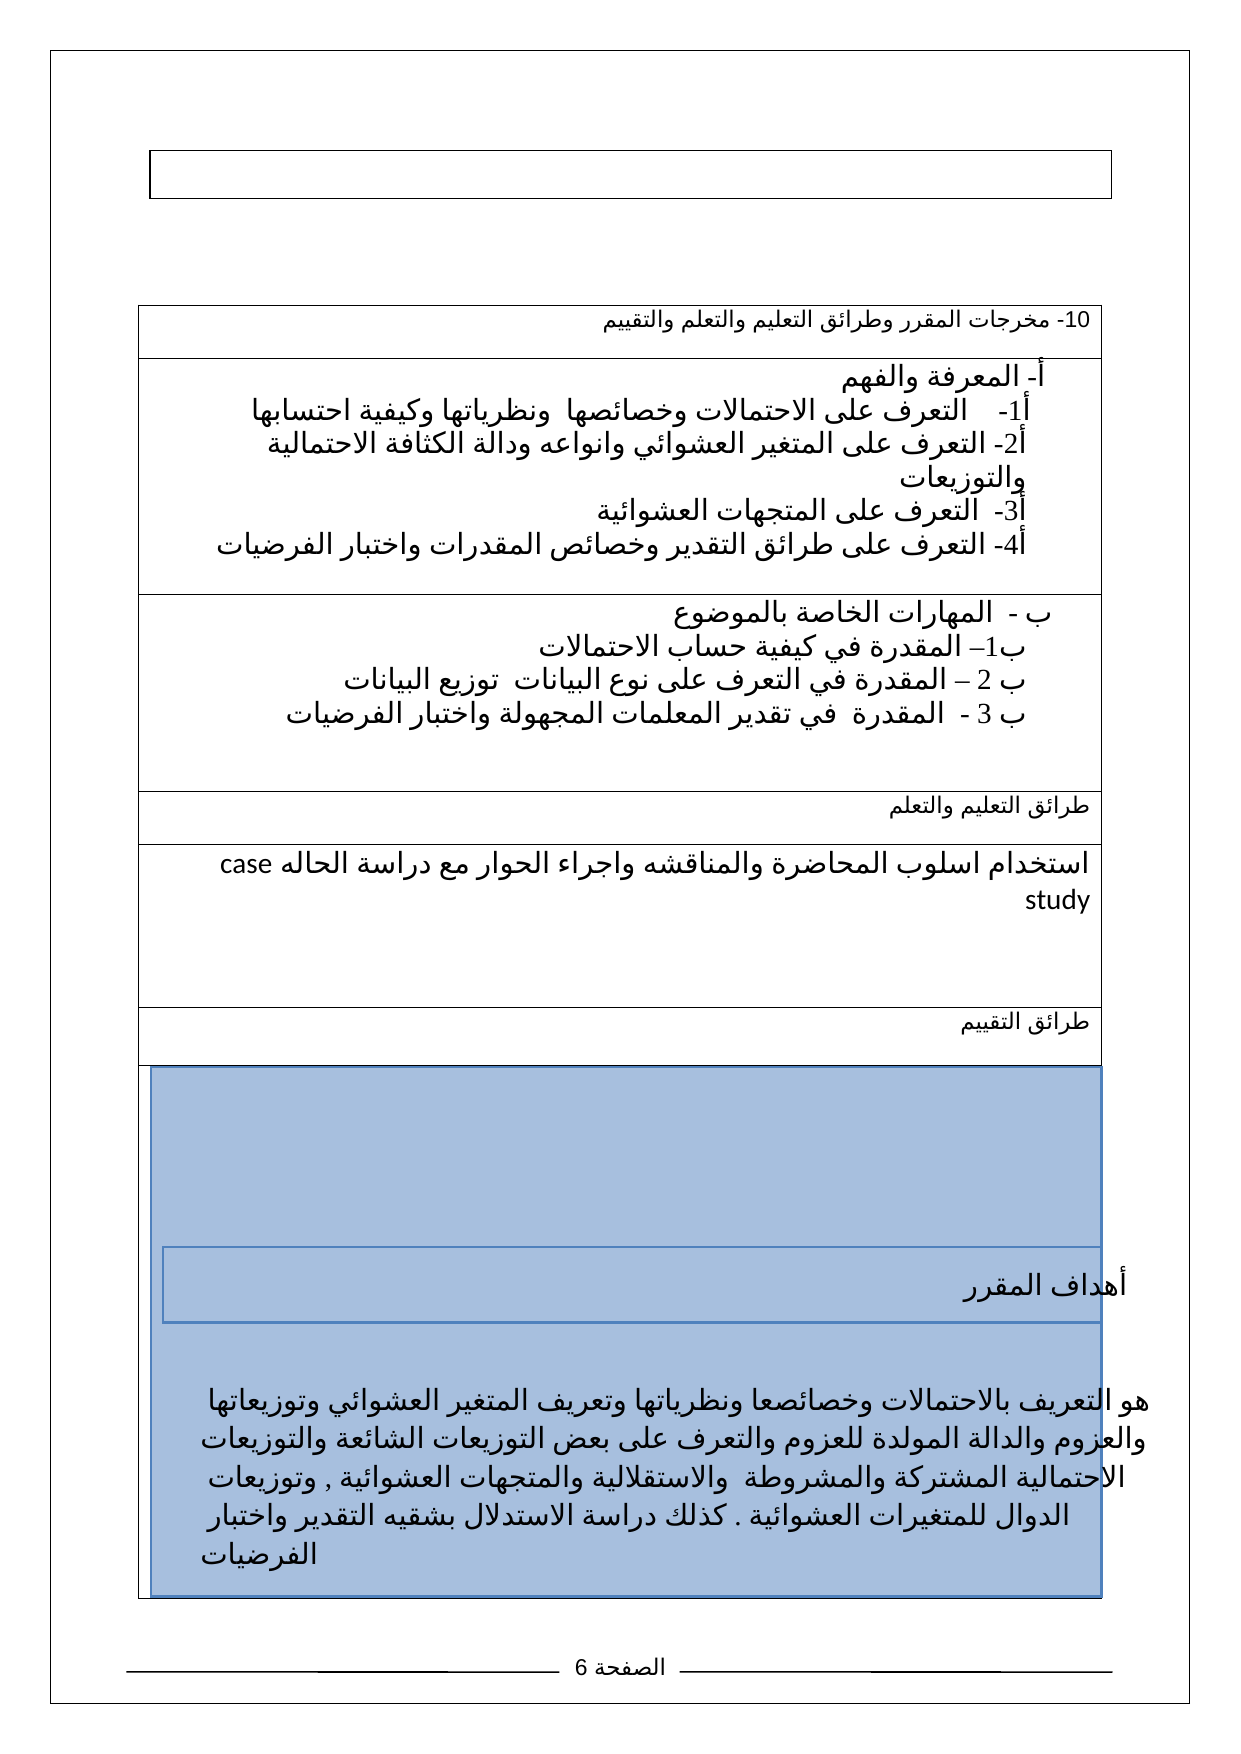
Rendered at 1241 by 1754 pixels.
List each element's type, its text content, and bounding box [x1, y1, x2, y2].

table_cell طرائق التعليم والتعلم [139, 792, 1101, 844]
table_cell ب - المهارات الخاصة بالموضوع ب1– المقدرة في كيفية حساب الاحتمالات ب 2 – المقدرة في التعرف على نوع البيانات توزيع البيانات ب 3 - المقدرة في تقدير المعلمات المجهولة واختبار الفرضيات [139, 595, 1101, 791]
table_cell أ- المعرفة والفهم أ1- التعرف على الاحتمالات وخصائصها ونظرياتها وكيفية احتسابها أ2- التعرف على المتغير العشوائي وانواعه ودالة الكثافة الاحتمالية والتوزيعات أ3- التعرف على المتجهات العشوائية أ4- التعرف على طرائق التقدير وخصائص المقدرات واختبار الفرضيات [139, 359, 1101, 594]
table_cell [139, 1066, 150, 1597]
table_cell [151, 151, 1111, 197]
table_cell طرائق التقييم [139, 1008, 1101, 1065]
table_cell استخدام اسلوب المحاضرة والمناقشه واجراء الحوار مع دراسة الحاله case study [139, 845, 1101, 1007]
table_header 10- مخرجات المقرر وطرائق التعليم والتعلم والتقييم [139, 306, 1101, 358]
